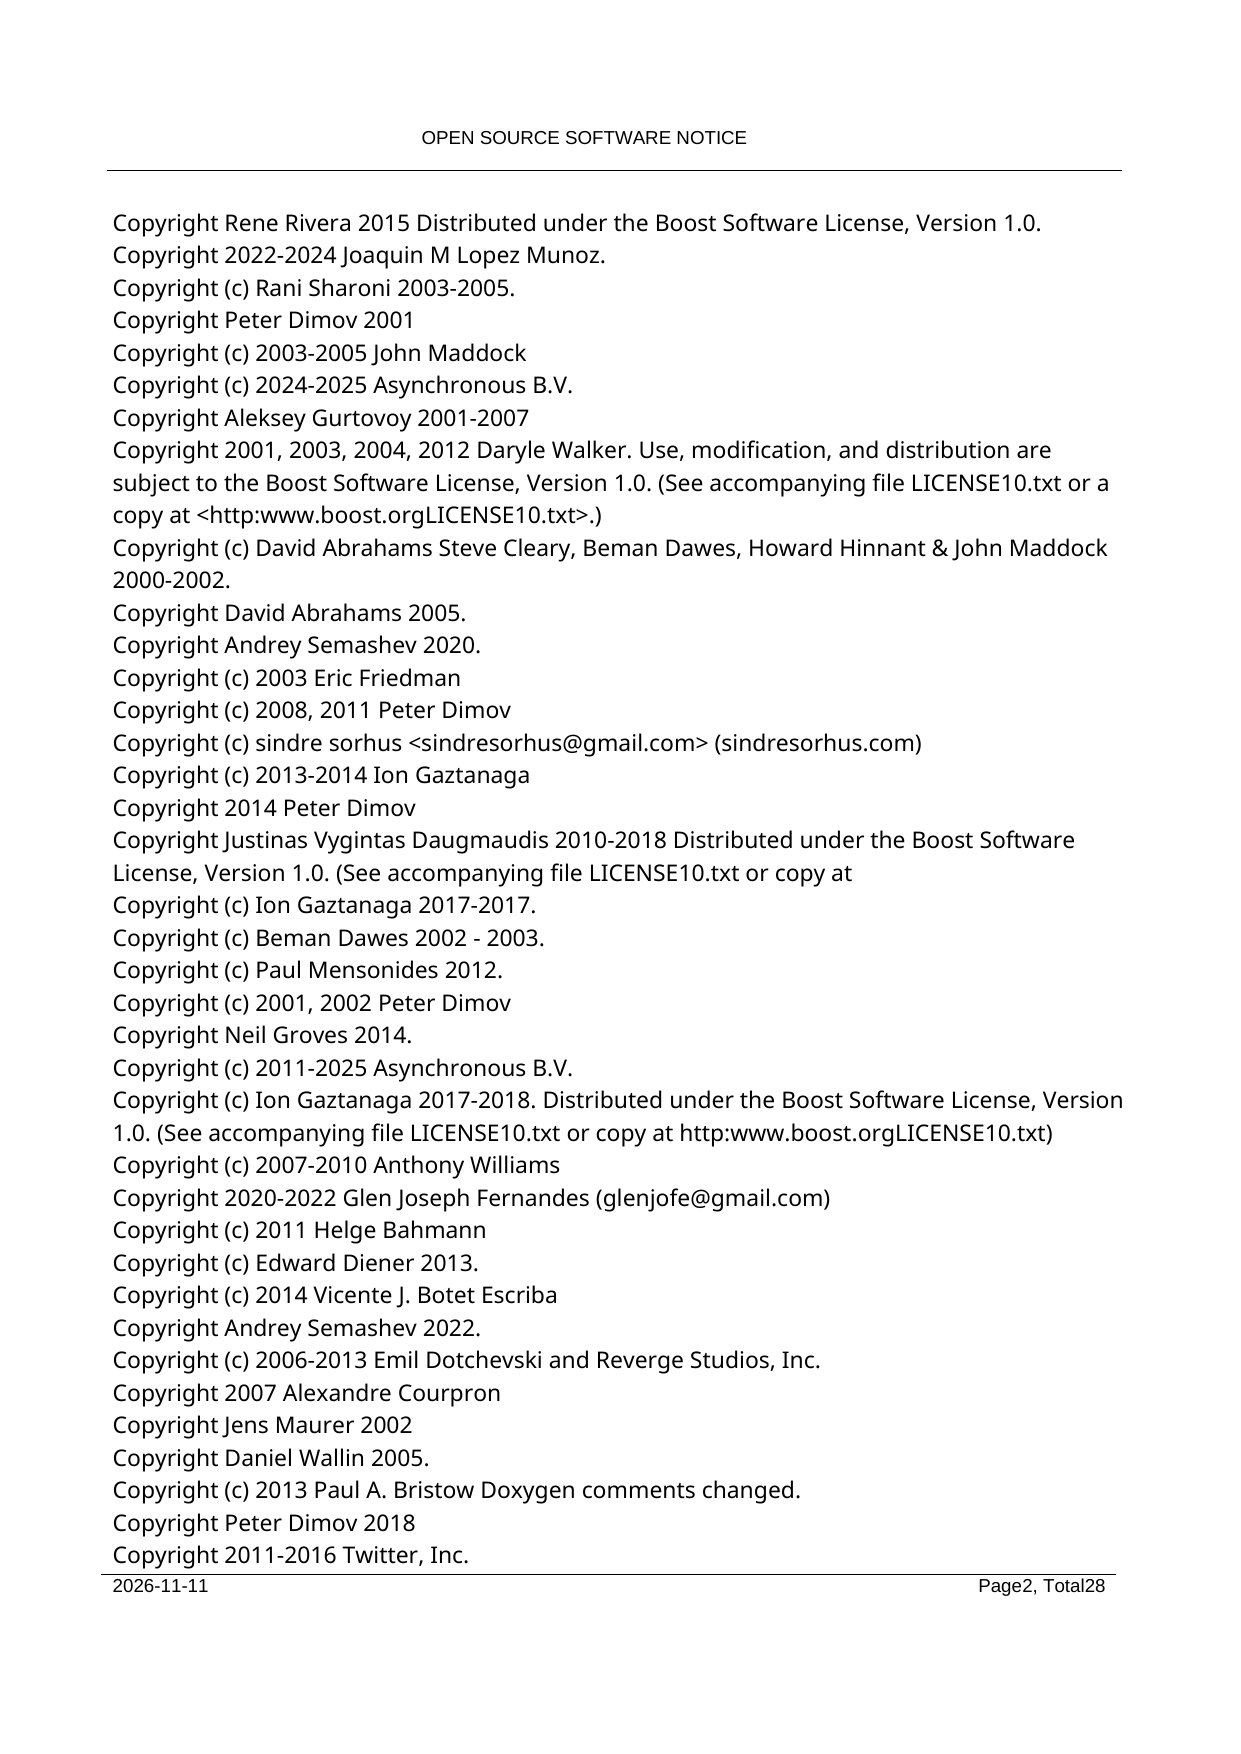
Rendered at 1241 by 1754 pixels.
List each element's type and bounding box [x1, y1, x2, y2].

text [112, 206, 1128, 1571]
